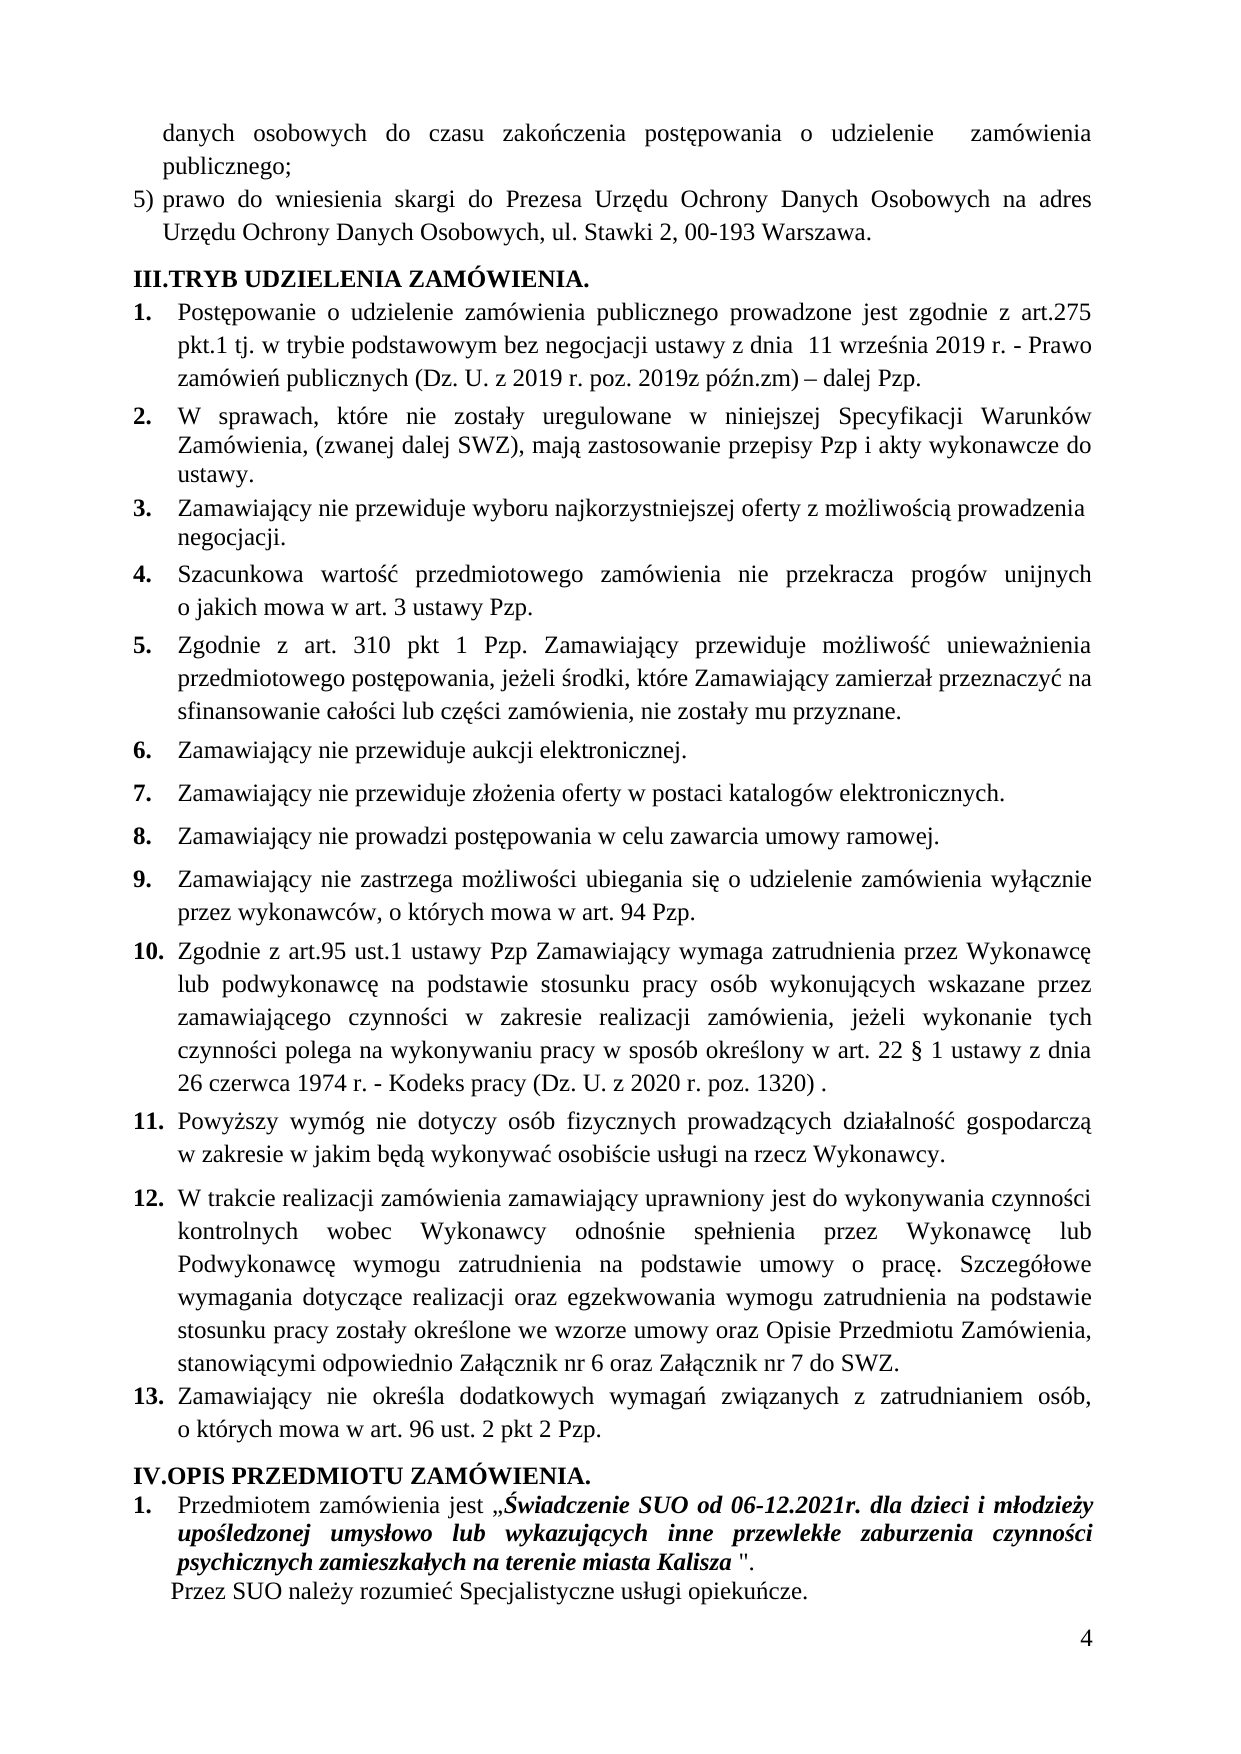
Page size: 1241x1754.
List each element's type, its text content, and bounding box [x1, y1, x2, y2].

list Zamawiający nie przewiduje wyboru najkorzystniejszej oferty z możliwością prowadzenia negocjacji. [133, 493, 1092, 551]
text IV.OPIS PRZEDMIOTU ZAMÓWIENIA. [133, 1461, 1092, 1490]
list Zamawiający nie przewiduje złożenia oferty w postaci katalogów elektronicznych. [133, 778, 1092, 807]
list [133, 118, 1092, 180]
list Powyższy wymóg nie dotyczy osób fizycznych prowadzących działalność gospodarczą w zakresie w jakim będą wykonywać osobiście usługi na rzecz Wykonawcy. [133, 1106, 1092, 1168]
list Zgodnie z art. 310 pkt 1 Pzp. Zamawiający przewiduje możliwość unieważnienia przedmiotowego postępowania, jeżeli środki, które Zamawiający zamierzał przeznaczyć na sfinansowanie całości lub części zamówienia, nie zostały mu przyznane. [133, 630, 1092, 725]
list Zgodnie z art.95 ust.1 ustawy Pzp Zamawiający wymaga zatrudnienia przez Wykonawcę lub podwykonawcę na podstawie stosunku pracy osób wykonujących wskazane przez zamawiającego czynności w zakresie realizacji zamówienia, jeżeli wykonanie tych czynności polega na wykonywaniu pracy w sposób określony w art. 22 § 1 ustawy z dnia 26 czerwca 1974 r. - Kodeks pracy (Dz. U. z 2020 r. poz. 1320) . [133, 936, 1092, 1097]
list Zamawiający nie prowadzi postępowania w celu zawarcia umowy ramowej. [133, 821, 1092, 850]
list Przedmiotem zamówienia jest „Świadczenie SUO od 06-12.2021r. dla dzieci i młodzieży upośledzonej umysłowo lub wykazujących inne przewlekłe zaburzenia czynności psychicznych zamieszkałych na terenie miasta Kalisza ". [133, 1490, 1094, 1576]
list W sprawach, które nie zostały uregulowane w niniejszej Specyfikacji Warunków Zamówienia, (zwanej dalej SWZ), mają zastosowanie przepisy Pzp i akty wykonawcze do ustawy. [133, 401, 1092, 488]
list prawo do wniesienia skargi do Prezesa Urzędu Ochrony Danych Osobowych na adres Urzędu Ochrony Danych Osobowych, ul. Stawki 2, 00-193 Warszawa. [133, 184, 1092, 246]
list Zamawiający nie przewiduje aukcji elektronicznej. [133, 735, 1092, 764]
list Postępowanie o udzielenie zamówienia publicznego prowadzone jest zgodnie z art.275 pkt.1 tj. w trybie podstawowym bez negocjacji ustawy z dnia 11 września 2019 r. - Prawo zamówień publicznych (Dz. U. z 2019 r. poz. 2019z późn.zm) – dalej Pzp. [133, 297, 1092, 392]
list Zamawiający nie zastrzega możliwości ubiegania się o udzielenie zamówienia wyłącznie przez wykonawców, o których mowa w art. 94 Pzp. [133, 864, 1092, 926]
list Zamawiający nie określa dodatkowych wymagań związanych z zatrudnianiem osób, o których mowa w art. 96 ust. 2 pkt 2 Pzp. [133, 1381, 1092, 1443]
text III.TRYB UDZIELENIA ZAMÓWIENIA. [133, 264, 1092, 293]
list W trakcie realizacji zamówienia zamawiający uprawniony jest do wykonywania czynności kontrolnych wobec Wykonawcy odnośnie spełnienia przez Wykonawcę lub Podwykonawcę wymogu zatrudnienia na podstawie umowy o pracę. Szczegółowe wymagania dotyczące realizacji oraz egzekwowania wymogu zatrudnienia na podstawie stosunku pracy zostały określone we wzorze umowy oraz Opisie Przedmiotu Zamówienia, stanowiącymi odpowiednio Załącznik nr 6 oraz Załącznik nr 7 do SWZ. [133, 1183, 1092, 1377]
list Szacunkowa wartość przedmiotowego zamówienia nie przekracza progów unijnych o jakich mowa w art. 3 ustawy Pzp. [133, 559, 1092, 621]
text Przez SUO należy rozumieć Specjalistyczne usługi opiekuńcze. [133, 1576, 1094, 1605]
